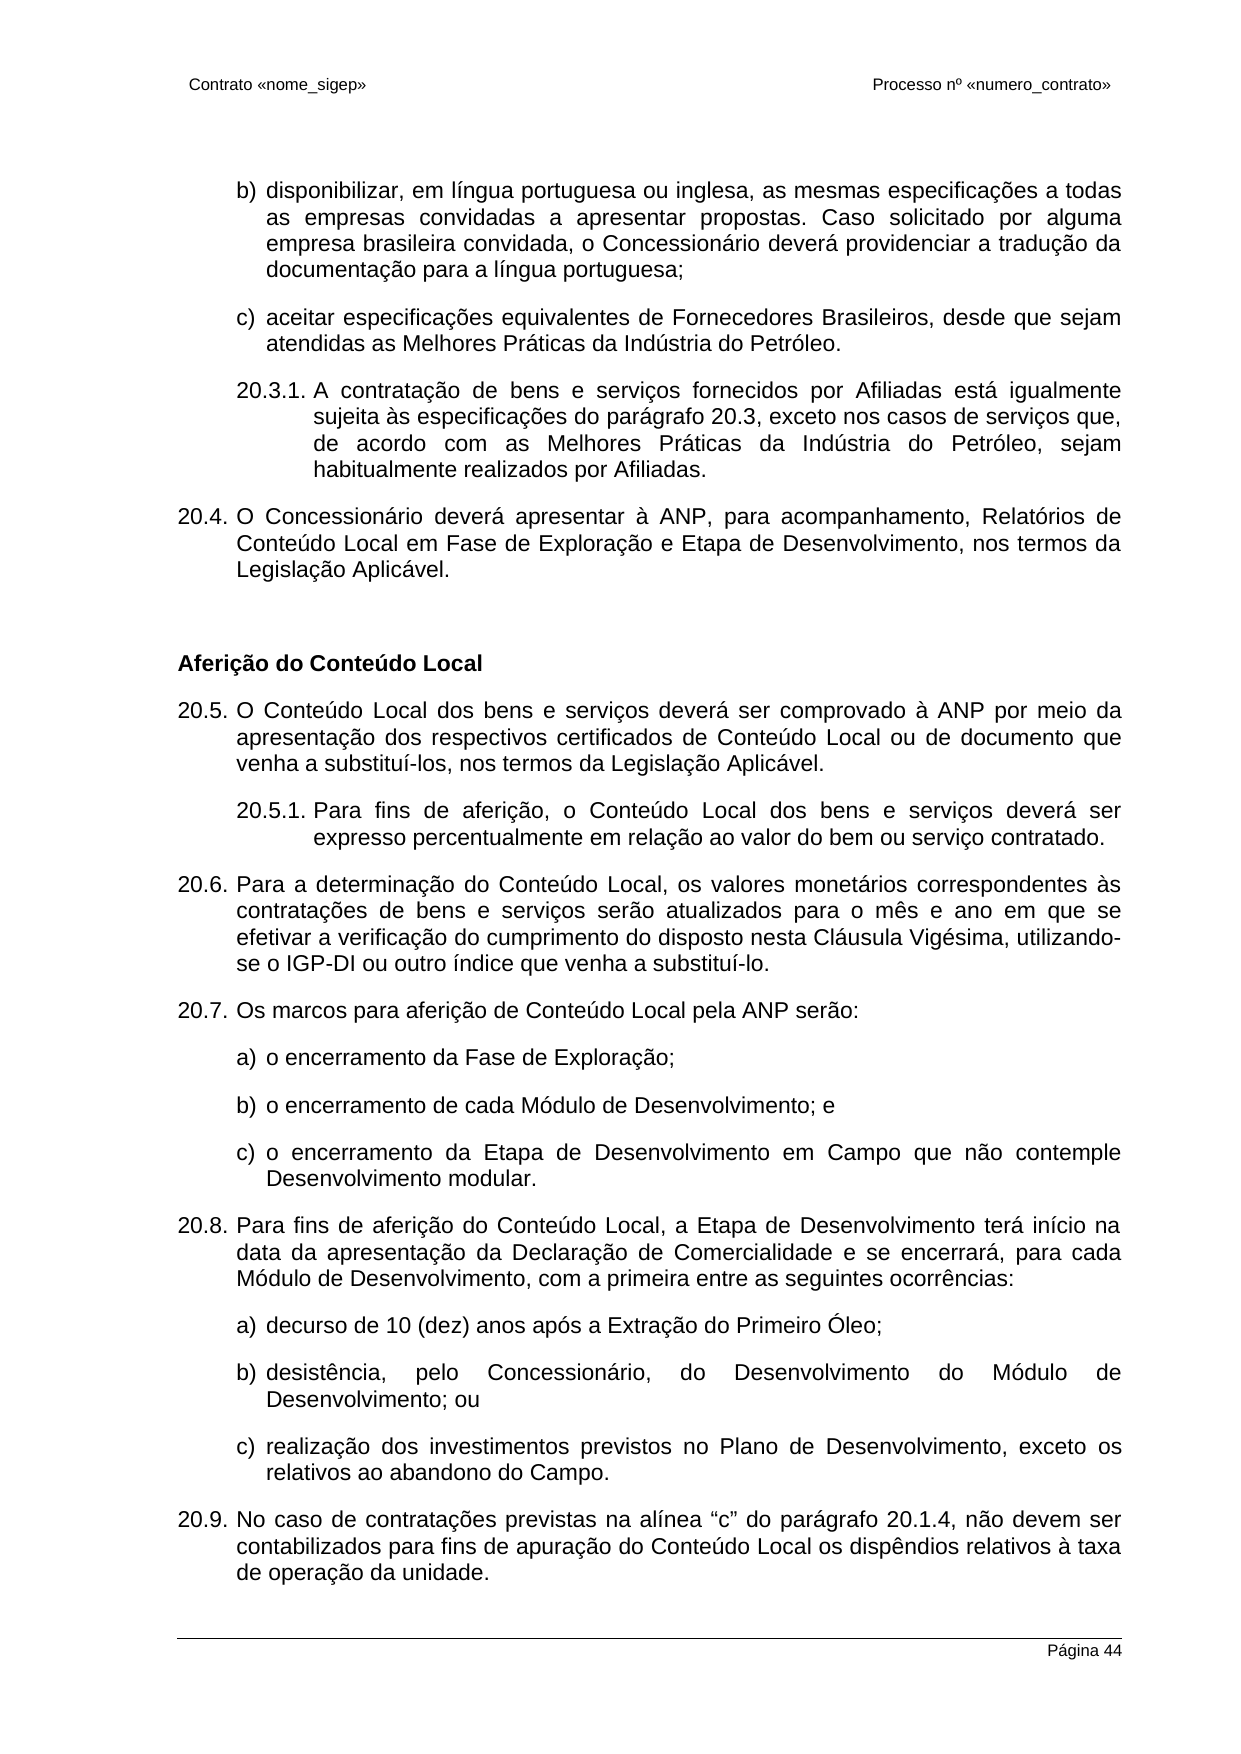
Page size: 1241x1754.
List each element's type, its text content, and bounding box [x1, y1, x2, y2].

list o encerramento da Fase de Exploração; [236, 1044, 1122, 1071]
list O Concessionário deverá apresentar à ANP, para acompanhamento, Relatórios de Conteúdo Local em Fase de Exploração e Etapa de Desenvolvimento, nos termos da Legislação Aplicável. [177, 503, 1122, 582]
text Aferição do Conteúdo Local [177, 650, 1122, 677]
list decurso de 10 (dez) anos após a Extração do Primeiro Óleo; [236, 1312, 1122, 1338]
list desistência, pelo Concessionário, do Desenvolvimento do Módulo de Desenvolvimento; ou [236, 1359, 1122, 1412]
list Os marcos para aferição de Conteúdo Local pela ANP serão: [177, 997, 1122, 1023]
list A contratação de bens e serviços fornecidos por Afiliadas está igualmente sujeita às especificações do parágrafo 20.3, exceto nos casos de serviços que, de acordo com as Melhores Práticas da Indústria do Petróleo, sejam habitualmente realizados por Afiliadas. [236, 377, 1122, 482]
list O Conteúdo Local dos bens e serviços deverá ser comprovado à ANP por meio da apresentação dos respectivos certificados de Conteúdo Local ou de documento que venha a substituí-los, nos termos da Legislação Aplicável. [177, 697, 1122, 777]
list o encerramento de cada Módulo de Desenvolvimento; e [236, 1092, 1122, 1118]
list o encerramento da Etapa de Desenvolvimento em Campo que não contemple Desenvolvimento modular. [236, 1139, 1122, 1191]
list No caso de contratações previstas na alínea “c” do parágrafo 20.1.4, não devem ser contabilizados para fins de apuração do Conteúdo Local os dispêndios relativos à taxa de operação da unidade. [177, 1506, 1122, 1586]
list Para fins de aferição do Conteúdo Local, a Etapa de Desenvolvimento terá início na data da apresentação da Declaração de Comercialidade e se encerrará, para cada Módulo de Desenvolvimento, com a primeira entre as seguintes ocorrências: [177, 1212, 1122, 1291]
list disponibilizar, em língua portuguesa ou inglesa, as mesmas especificações a todas as empresas convidadas a apresentar propostas. Caso solicitado por alguma empresa brasileira convidada, o Concessionário deverá providenciar a tradução da documentação para a língua portuguesa; [236, 177, 1122, 283]
list Para a determinação do Conteúdo Local, os valores monetários correspondentes às contratações de bens e serviços serão atualizados para o mês e ano em que se efetivar a verificação do cumprimento do disposto nesta Cláusula Vigésima, utilizando-se o IGP-DI ou outro índice que venha a substituí-lo. [177, 871, 1122, 976]
list aceitar especificações equivalentes de Fornecedores Brasileiros, desde que sejam atendidas as Melhores Práticas da Indústria do Petróleo. [236, 303, 1122, 356]
list realização dos investimentos previstos no Plano de Desenvolvimento, exceto os relativos ao abandono do Campo. [236, 1433, 1122, 1486]
list Para fins de aferição, o Conteúdo Local dos bens e serviços deverá ser expresso percentualmente em relação ao valor do bem ou serviço contratado. [236, 797, 1122, 850]
